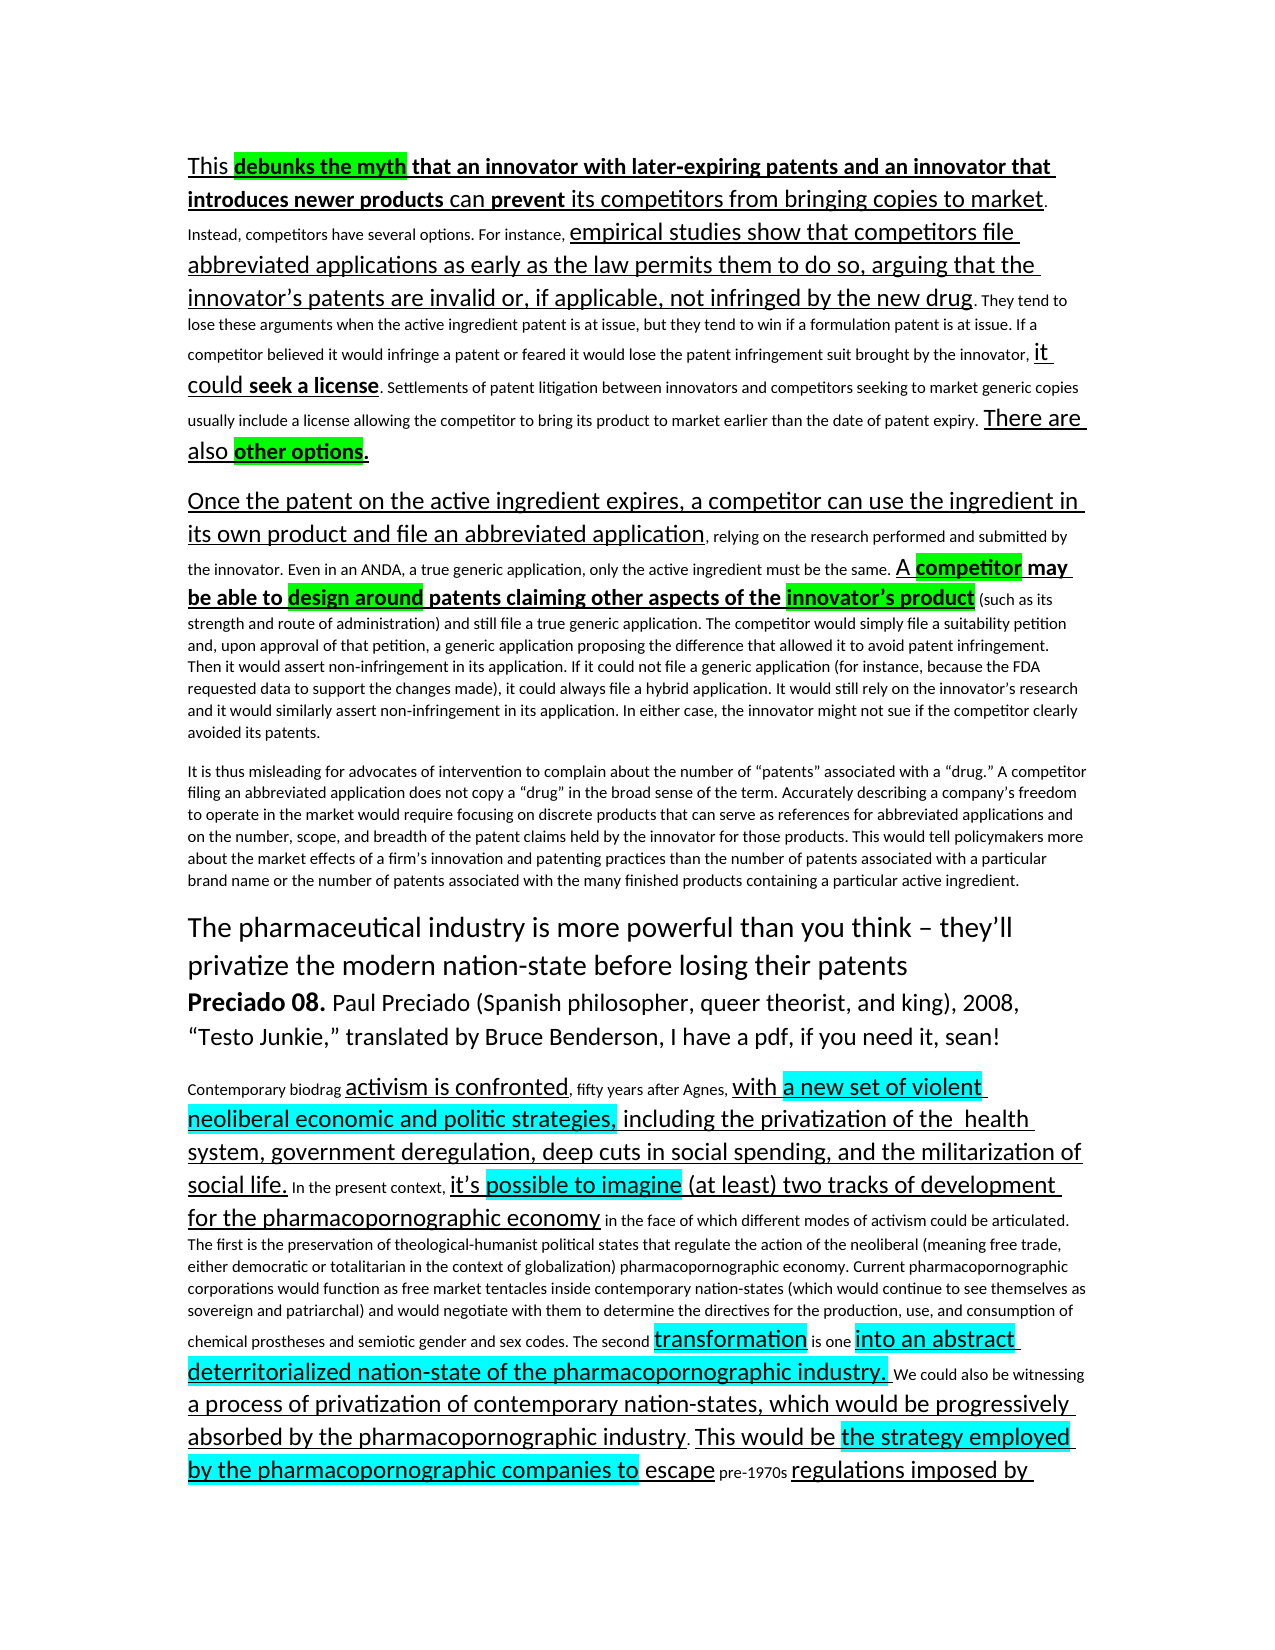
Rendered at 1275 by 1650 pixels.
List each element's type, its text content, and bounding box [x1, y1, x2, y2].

text This debunks the myth that an innovator with later‐​expiring patents and an innovator that introduces newer products can prevent its competitors from bringing copies to market. Instead, competitors have several options. For instance, empirical studies show that competitors file abbreviated applications as early as the law permits them to do so, arguing that the innovator’s patents are invalid or, if applicable, not infringed by the new drug. They tend to lose these arguments when the active ingredient patent is at issue, but they tend to win if a formulation patent is at issue. If a competitor believed it would infringe a patent or feared it would lose the patent infringement suit brought by the innovator, it could seek a license. Settlements of patent litigation between innovators and competitors seeking to market generic copies usually include a license allowing the competitor to bring its product to market earlier than the date of patent expiry. There are also other options. [187, 150, 1087, 466]
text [187, 1071, 1087, 1485]
text It is thus misleading for advocates of intervention to complain about the number of “patents” associated with a “drug.” A competitor filing an abbreviated application does not copy a “drug” in the broad sense of the term. Accurately describing a company’s freedom to operate in the market would require focusing on discrete products that can serve as references for abbreviated applications and on the number, scope, and breadth of the patent claims held by the innovator for those products. This would tell policymakers more about the market effects of a firm’s innovation and patenting practices than the number of patents associated with a particular brand name or the number of patents associated with the many finished products containing a particular active ingredient. [187, 761, 1087, 891]
text Preciado 08. Paul Preciado (Spanish philosopher, queer theorist, and king), 2008, “Testo Junkie,” translated by Bruce Benderson, I have a pdf, if you need it, sean! [187, 986, 1087, 1052]
subtitle The pharmaceutical industry is more powerful than you think – they’ll privatize the modern nation-state before losing their patents [187, 909, 1087, 983]
text Once the patent on the active ingredient expires, a competitor can use the ingredient in its own product and file an abbreviated application, relying on the research performed and submitted by the innovator. Even in an ANDA, a true generic application, only the active ingredient must be the same. A competitor may be able to design around patents claiming other aspects of the innovator’s product (such as its strength and route of administration) and still file a true generic application. The competitor would simply file a suitability petition and, upon approval of that petition, a generic application proposing the difference that allowed it to avoid patent infringement. Then it would assert non‐​infringement in its application. If it could not file a generic application (for instance, because the FDA requested data to support the changes made), it could always file a hybrid application. It would still rely on the innovator’s research and it would similarly assert non‐​infringement in its application. In either case, the innovator might not sue if the competitor clearly avoided its patents. [187, 485, 1087, 743]
